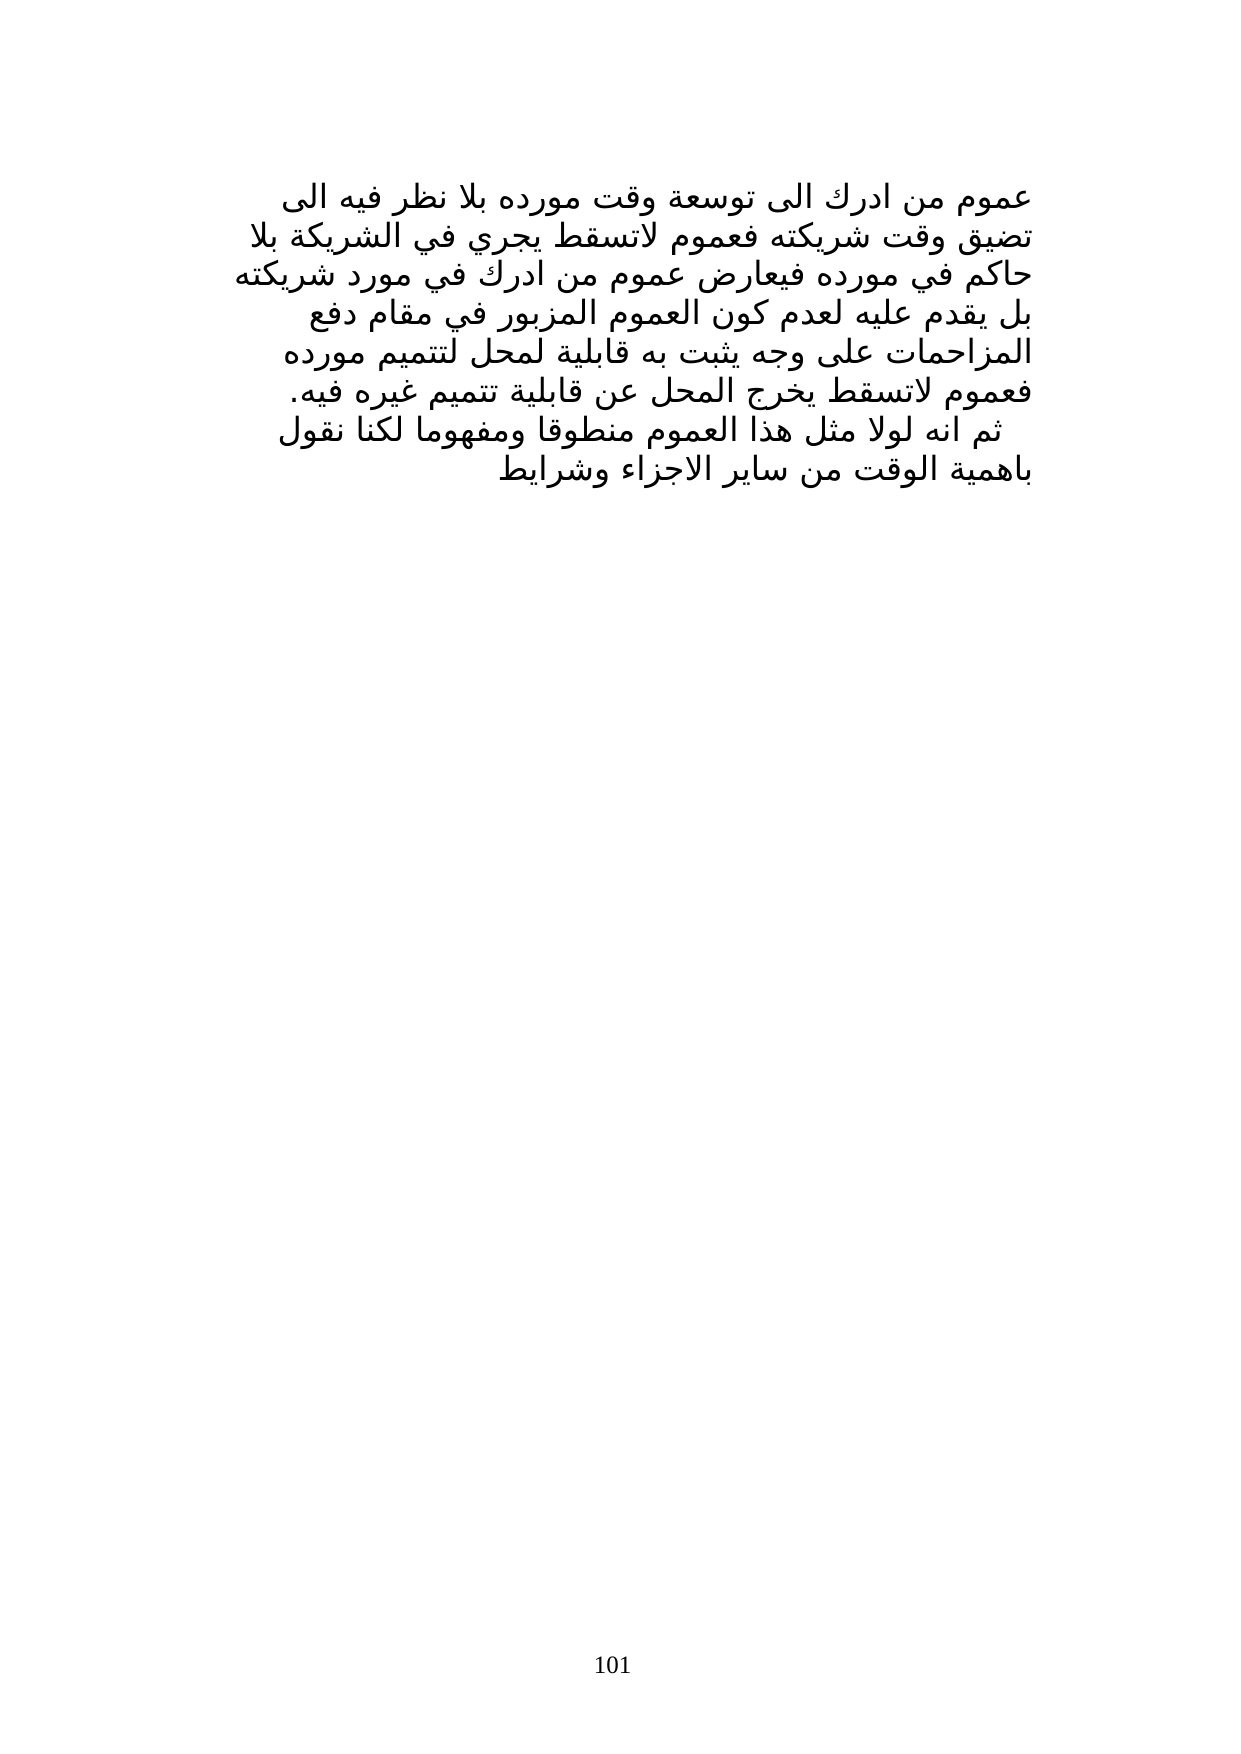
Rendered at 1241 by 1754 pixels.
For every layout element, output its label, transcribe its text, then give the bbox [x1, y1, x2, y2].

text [222, 177, 1033, 410]
text ثم انه لولا مثل هذا العموم منطوقا ومفهوما لكنا نقول باهمية الوقت من ساير الاجزاء وشرايط [222, 410, 1033, 488]
